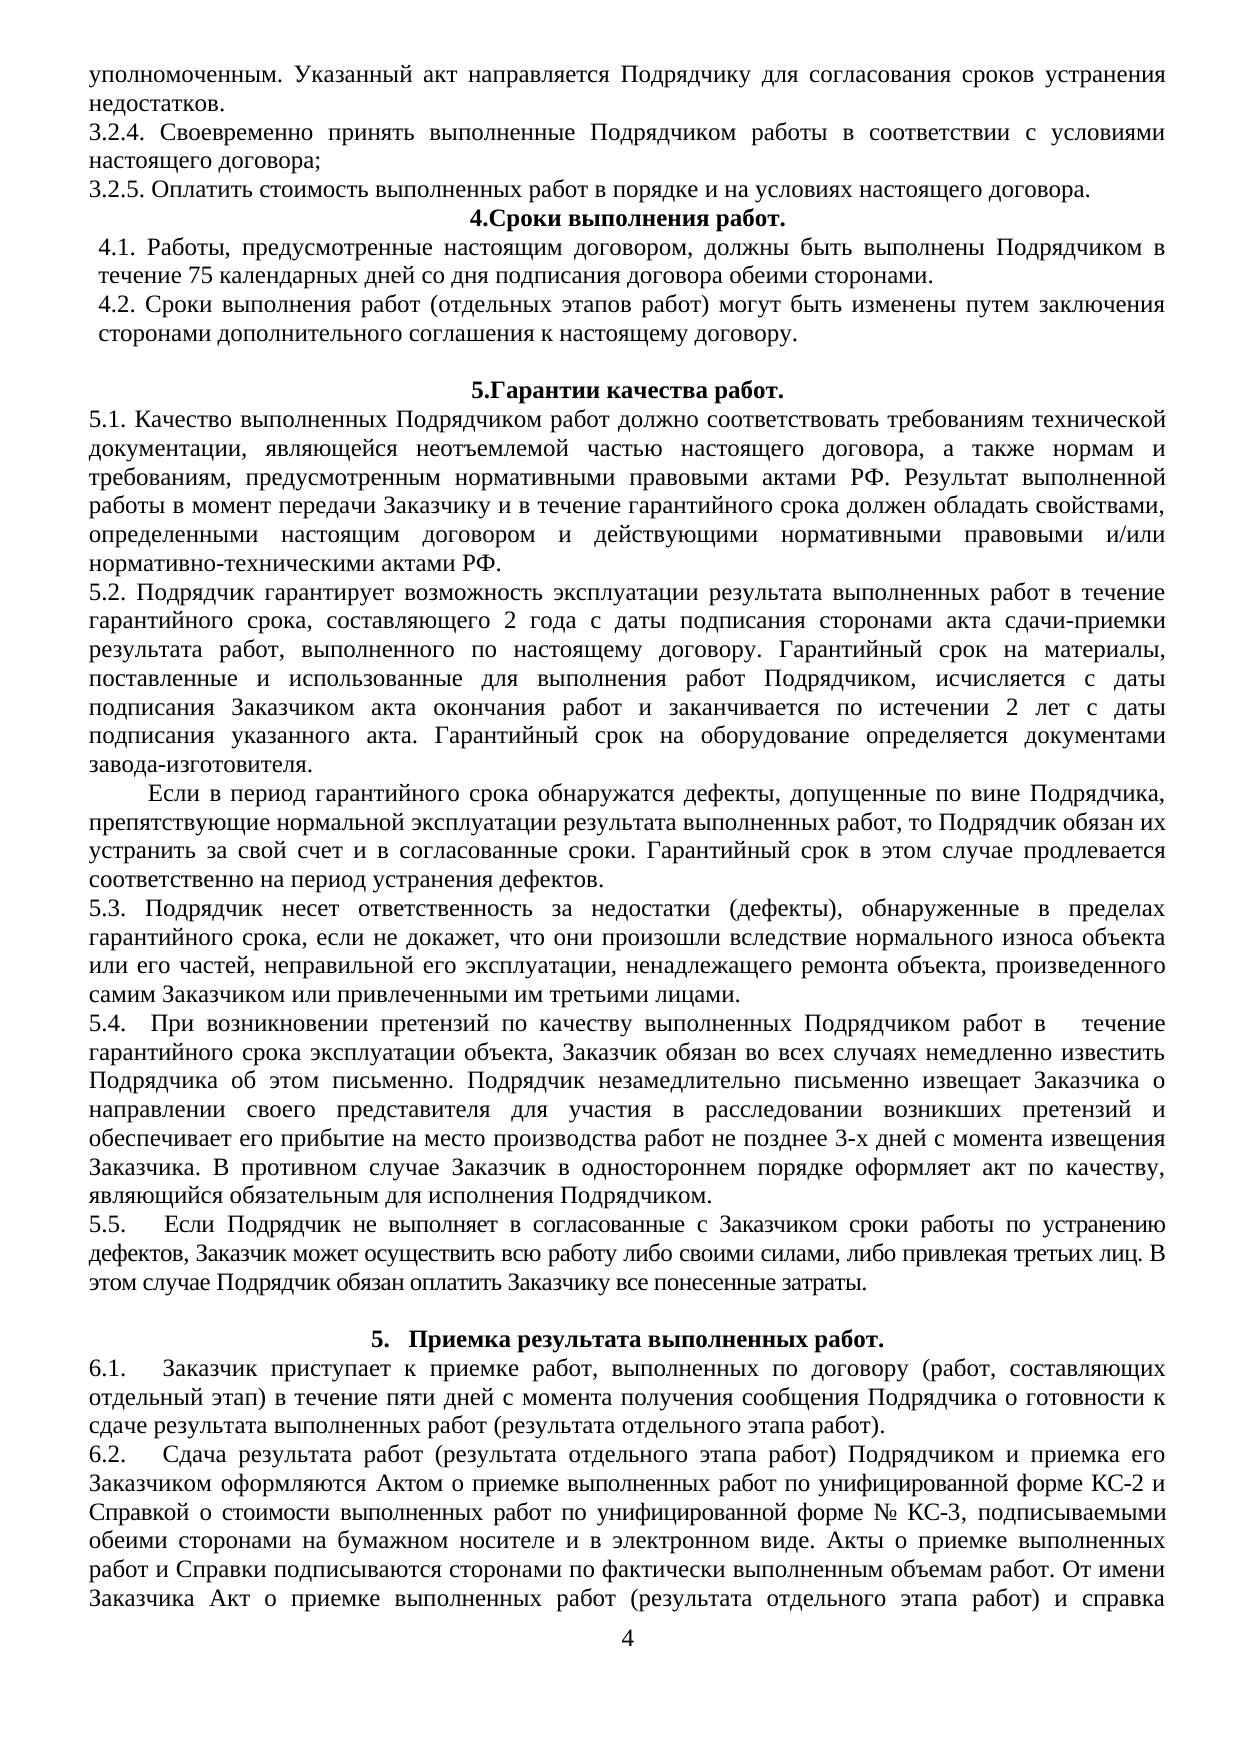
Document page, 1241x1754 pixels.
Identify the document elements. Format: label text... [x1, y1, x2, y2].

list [89, 1439, 1167, 1612]
text 3.2.5. Оплатить стоимость выполненных работ в порядке и на условиях настоящего договора. [89, 174, 1167, 203]
text 5.5. Если Подрядчик не выполняет в согласованные с Заказчиком сроки работы по устранению дефектов, Заказчик может осуществить всю работу либо своими силами, либо привлекая третьих лиц. В этом случае Подрядчик обязан оплатить Заказчику все понесенные затраты. [89, 1209, 1167, 1295]
text Если в период гарантийного срока обнаружатся дефекты, допущенные по вине Подрядчика, препятствующие нормальной эксплуатации результата выполненных работ, то Подрядчик обязан их устранить за свой счет и в согласованные сроки. Гарантийный срок в этом случае продлевается соответственно на период устранения дефектов. [89, 778, 1167, 893]
text 5.2. Подрядчик гарантирует возможность эксплуатации результата выполненных работ в течение гарантийного срока, составляющего 2 года с даты подписания сторонами акта сдачи-приемки результата работ, выполненного по настоящему договору. Гарантийный срок на материалы, поставленные и использованные для выполнения работ Подрядчиком, исчисляется с даты подписания Заказчиком акта окончания работ и заканчивается по истечении 2 лет с даты подписания указанного акта. Гарантийный срок на оборудование определяется документами завода-изготовителя. [89, 577, 1167, 778]
text 4.2. Сроки выполнения работ (отдельных этапов работ) могут быть изменены путем заключения сторонами дополнительного соглашения к настоящему договору. [98, 289, 1167, 347]
text 5.1. Качество выполненных Подрядчиком работ должно соответствовать требованиям технической документации, являющейся неотъемлемой частью настоящего договора, а также нормам и требованиям, предусмотренным нормативными правовыми актами РФ. Результат выполненной работы в момент передачи Заказчику и в течение гарантийного срока должен обладать свойствами, определенными настоящим договором и действующими нормативными правовыми и/или нормативно-техническими актами РФ. [89, 404, 1167, 577]
text 5.4. При возникновении претензий по качеству выполненных Подрядчиком работ в течение гарантийного срока эксплуатации объекта, Заказчик обязан во всех случаях немедленно известить Подрядчика об этом письменно. Подрядчик незамедлительно письменно извещает Заказчика о направлении своего представителя для участия в расследовании возникших претензий и обеспечивает его прибытие на место производства работ не позднее 3-х дней с момента извещения Заказчика. В противном случае Заказчик в одностороннем порядке оформляет акт по качеству, являющийся обязательным для исполнения Подрядчиком. [89, 1008, 1167, 1209]
text 4.Сроки выполнения работ. [89, 203, 1167, 232]
text 5.3. Подрядчик несет ответственность за недостатки (дефекты), обнаруженные в пределах гарантийного срока, если не докажет, что они произошли вследствие нормального износа объекта или его частей, неправильной его эксплуатации, ненадлежащего ремонта объекта, произведенного самим Заказчиком или привлеченными им третьими лицами. [89, 893, 1167, 1008]
text 3.2.4. Своевременно принять выполненные Подрядчиком работы в соответствии с условиями настоящего договора; [89, 117, 1167, 174]
list Приемка результата выполненных работ. [89, 1324, 1167, 1353]
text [89, 59, 1167, 117]
text 5.Гарантии качества работ. [89, 375, 1167, 404]
text 4.1. Работы, предусмотренные настоящим договором, должны быть выполнены Подрядчиком в течение 75 календарных дней со дня подписания договора обеими сторонами. [98, 232, 1167, 289]
list Заказчик приступает к приемке работ, выполненных по договору (работ, составляющих отдельный этап) в течение пяти дней с момента получения сообщения Подрядчика о готовности к сдаче результата выполненных работ (результата отдельного этапа работ). [89, 1353, 1167, 1439]
